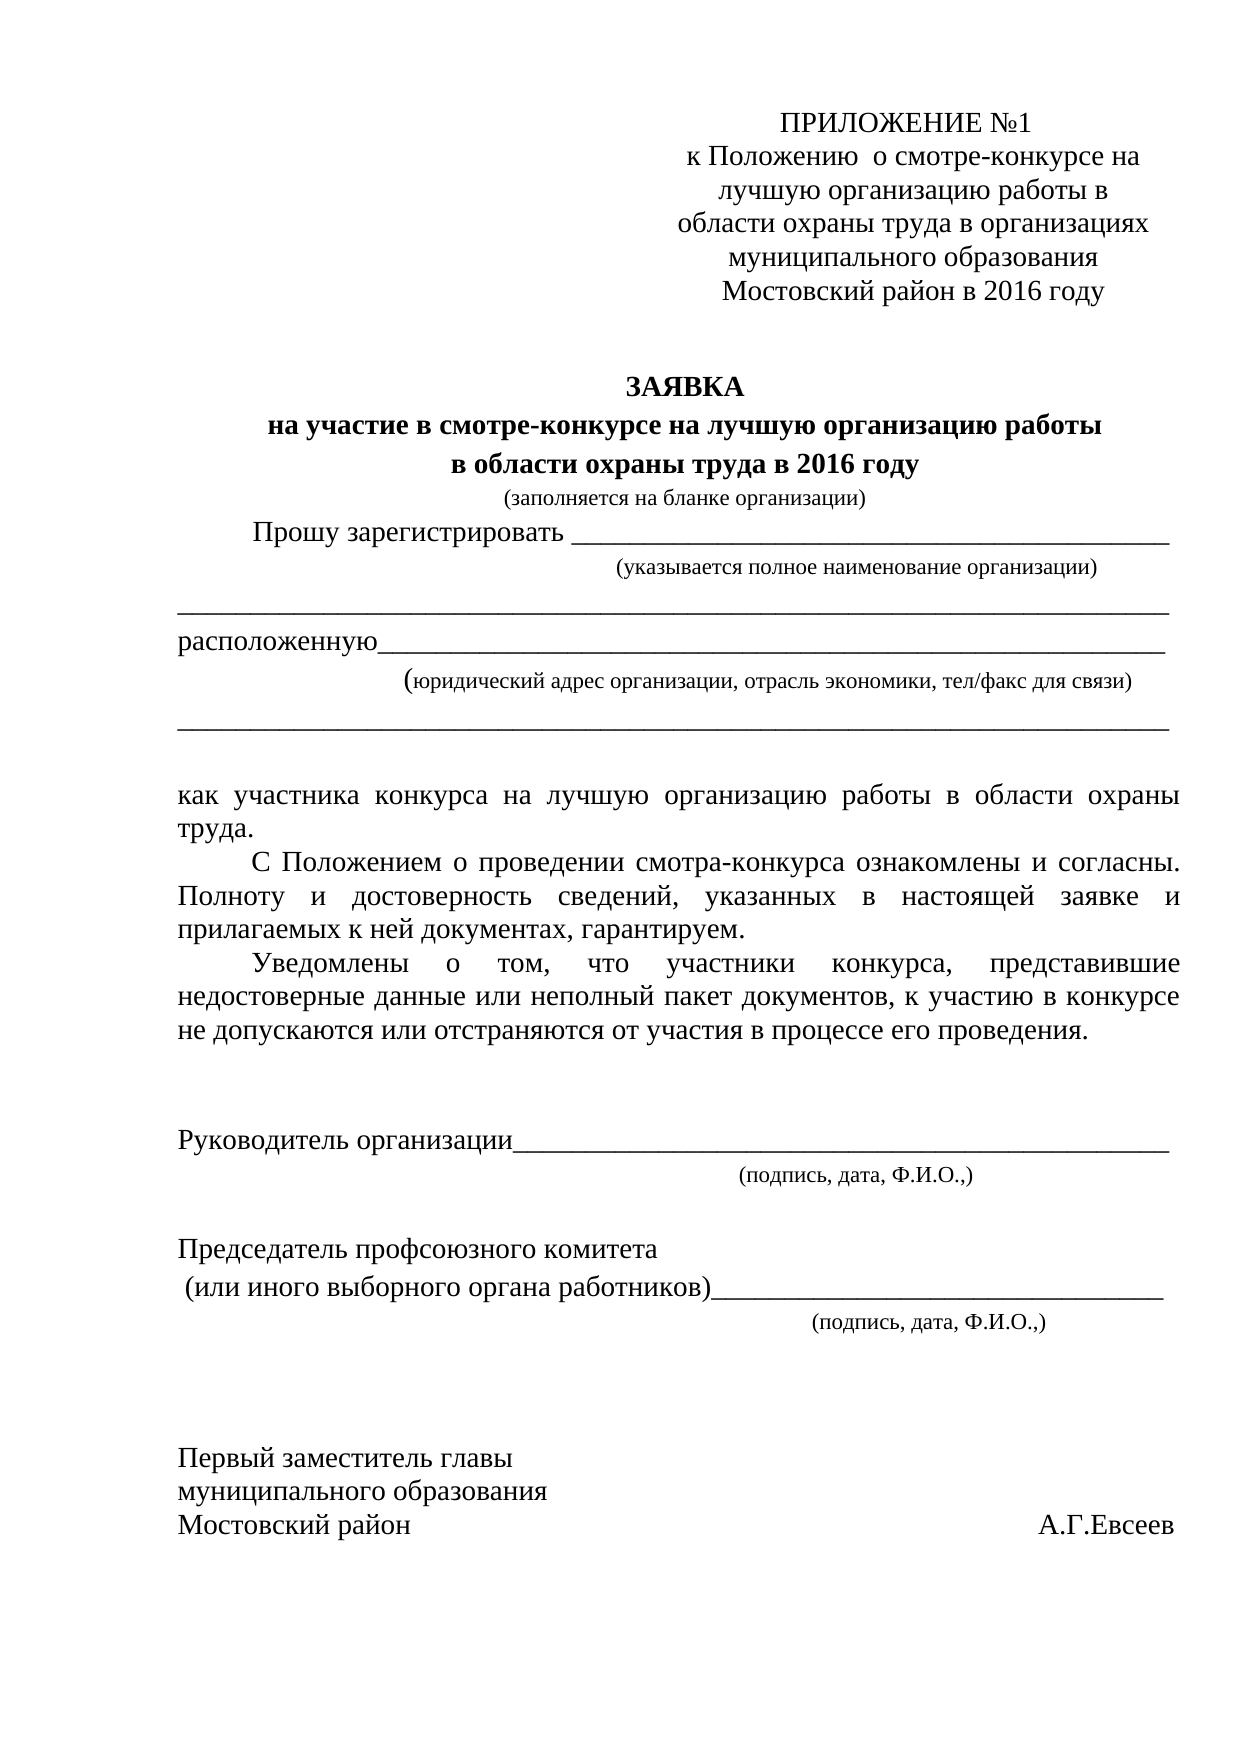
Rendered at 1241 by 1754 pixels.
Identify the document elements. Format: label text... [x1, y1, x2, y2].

text ____________________________________________________________________ [177, 700, 1181, 733]
text ЗАЯВКА [189, 369, 1181, 402]
text Прошу зарегистрировать _________________________________________ [177, 514, 1181, 548]
text (заполняется на бланке организации) [189, 484, 1181, 511]
text (подпись, дата, Ф.И.О.,) [177, 1308, 1181, 1334]
text Руководитель организации_____________________________________________ [177, 1122, 1181, 1156]
text Уведомлены о том, что участники конкурса, представившие недостоверные данные или неполный пакет документов, к участию в конкурсе не допускаются или отстраняются от участия в процессе его проведения. [177, 945, 1181, 1045]
text Первый заместитель главы [177, 1440, 1181, 1473]
text (подпись, дата, Ф.И.О.,) [177, 1161, 1181, 1187]
text на участие в смотре-конкурсе на лучшую организацию работы [189, 407, 1181, 441]
table_header ПРИЛОЖЕНИЕ №1 к Положению о смотре-конкурсе на лучшую организацию работы в области охраны труда в организациях муниципального образования Мостовский район в 2016 году [649, 105, 1162, 337]
text С Положением о проведении смотра-конкурса ознакомлены и согласны. Полноту и достоверность сведений, указанных в настоящей заявке и прилагаемых к ней документах, гарантируем. [177, 844, 1181, 945]
text (или иного выборного органа работников)_______________________________ [177, 1269, 1181, 1303]
text как участника конкурса на лучшую организацию работы в области охраны труда. [177, 777, 1181, 844]
text муниципального образования [177, 1473, 1181, 1507]
text ____________________________________________________________________ [177, 584, 1181, 618]
text (указывается полное наименование организации) [177, 553, 1181, 579]
text в области охраны труда в 2016 году [189, 446, 1181, 479]
text Председатель профсоюзного комитета [177, 1231, 1181, 1264]
text Мостовский район А.Г.Евсеев [177, 1507, 1181, 1541]
text расположенную______________________________________________________ [177, 623, 1181, 656]
text (юридический адрес организации, отрасль экономики, тел/факс для связи) [177, 661, 1181, 695]
